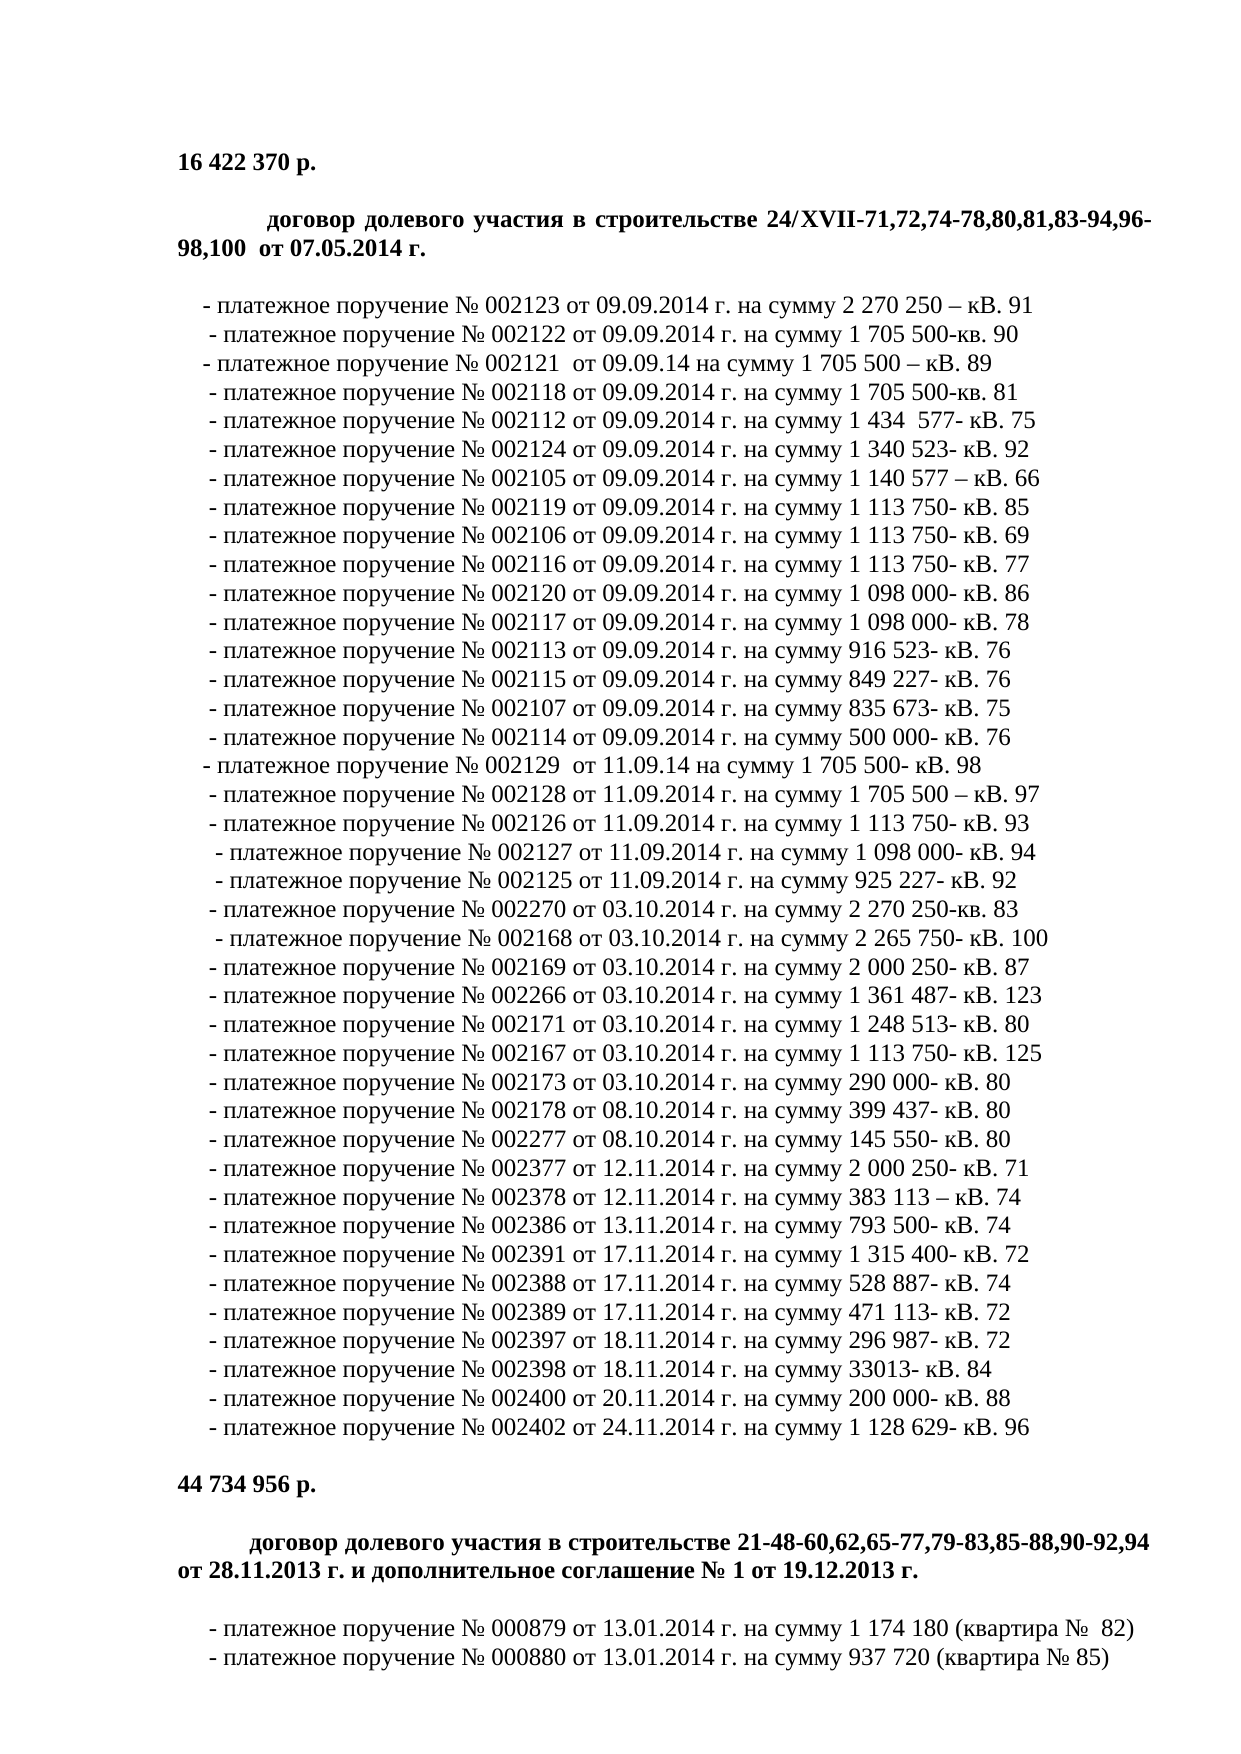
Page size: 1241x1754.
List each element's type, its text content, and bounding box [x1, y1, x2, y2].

text - платежное поручение № 002117 от 09.09.2014 г. на сумму 1 098 000- кВ. 78 [177, 607, 1152, 636]
text - платежное поручение № 002171 от 03.10.2014 г. на сумму 1 248 513- кВ. 80 [177, 1009, 1152, 1038]
text - платежное поручение № 002118 от 09.09.2014 г. на сумму 1 705 500-кв. 81 [177, 377, 1152, 406]
text - платежное поручение № 002124 от 09.09.2014 г. на сумму 1 340 523- кВ. 92 [177, 434, 1152, 463]
text - платежное поручение № 002125 от 11.09.2014 г. на сумму 925 227- кВ. 92 [177, 866, 1152, 894]
text - платежное поручение № 002270 от 03.10.2014 г. на сумму 2 270 250-кв. 83 [177, 894, 1152, 923]
text - платежное поручение № 002386 от 13.11.2014 г. на сумму 793 500- кВ. 74 [177, 1211, 1152, 1239]
text - платежное поручение № 002168 от 03.10.2014 г. на сумму 2 265 750- кВ. 100 [177, 923, 1152, 952]
text - платежное поручение № 002121 от 09.09.14 на сумму 1 705 500 – кВ. 89 [177, 348, 1152, 377]
text - платежное поручение № 002112 от 09.09.2014 г. на сумму 1 434 577- кВ. 75 [177, 406, 1152, 434]
text - платежное поручение № 002378 от 12.11.2014 г. на сумму 383 113 – кВ. 74 [177, 1182, 1152, 1211]
text - платежное поручение № 002114 от 09.09.2014 г. на сумму 500 000- кВ. 76 [177, 722, 1152, 751]
text - платежное поручение № 002127 от 11.09.2014 г. на сумму 1 098 000- кВ. 94 [177, 837, 1152, 866]
text - платежное поручение № 002277 от 08.10.2014 г. на сумму 145 550- кВ. 80 [177, 1124, 1152, 1153]
text - платежное поручение № 002398 от 18.11.2014 г. на сумму 33013- кВ. 84 [177, 1354, 1152, 1383]
text - платежное поручение № 002122 от 09.09.2014 г. на сумму 1 705 500-кв. 90 [177, 319, 1152, 348]
text - платежное поручение № 002116 от 09.09.2014 г. на сумму 1 113 750- кВ. 77 [177, 549, 1152, 578]
text - платежное поручение № 002391 от 17.11.2014 г. на сумму 1 315 400- кВ. 72 [177, 1239, 1152, 1268]
text - платежное поручение № 002115 от 09.09.2014 г. на сумму 849 227- кВ. 76 [177, 664, 1152, 693]
text - платежное поручение № 002397 от 18.11.2014 г. на сумму 296 987- кВ. 72 [177, 1326, 1152, 1354]
text - платежное поручение № 002128 от 11.09.2014 г. на сумму 1 705 500 – кВ. 97 [177, 779, 1152, 808]
text - платежное поручение № 002388 от 17.11.2014 г. на сумму 528 887- кВ. 74 [177, 1268, 1152, 1297]
text договор долевого участия в строительстве 24/XVII-71,72,74-78,80,81,83-94,96-98,100 от 07.05.2014 г. [177, 204, 1152, 262]
text - платежное поручение № 002400 от 20.11.2014 г. на сумму 200 000- кВ. 88 [177, 1383, 1152, 1412]
text - платежное поручение № 002105 от 09.09.2014 г. на сумму 1 140 577 – кВ. 66 [177, 463, 1152, 492]
text - платежное поручение № 002106 от 09.09.2014 г. на сумму 1 113 750- кВ. 69 [177, 521, 1152, 549]
text - платежное поручение № 002402 от 24.11.2014 г. на сумму 1 128 629- кВ. 96 [177, 1412, 1152, 1441]
text - платежное поручение № 002377 от 12.11.2014 г. на сумму 2 000 250- кВ. 71 [177, 1153, 1152, 1182]
text 44 734 956 р. [177, 1469, 1152, 1498]
text - платежное поручение № 000880 от 13.01.2014 г. на сумму 937 720 (квартира № 85) [177, 1642, 1152, 1671]
text - платежное поручение № 002167 от 03.10.2014 г. на сумму 1 113 750- кВ. 125 [177, 1038, 1152, 1067]
text - платежное поручение № 002119 от 09.09.2014 г. на сумму 1 113 750- кВ. 85 [177, 492, 1152, 521]
text - платежное поручение № 002107 от 09.09.2014 г. на сумму 835 673- кВ. 75 [177, 693, 1152, 722]
text - платежное поручение № 002266 от 03.10.2014 г. на сумму 1 361 487- кВ. 123 [177, 981, 1152, 1009]
text - платежное поручение № 002173 от 03.10.2014 г. на сумму 290 000- кВ. 80 [177, 1067, 1152, 1096]
text - платежное поручение № 002389 от 17.11.2014 г. на сумму 471 113- кВ. 72 [177, 1297, 1152, 1326]
text - платежное поручение № 002123 от 09.09.2014 г. на сумму 2 270 250 – кВ. 91 [177, 291, 1152, 319]
text - платежное поручение № 002120 от 09.09.2014 г. на сумму 1 098 000- кВ. 86 [177, 578, 1152, 607]
text 16 422 370 р. [177, 147, 1152, 176]
text - платежное поручение № 002178 от 08.10.2014 г. на сумму 399 437- кВ. 80 [177, 1096, 1152, 1124]
text - платежное поручение № 000879 от 13.01.2014 г. на сумму 1 174 180 (квартира № 82) [177, 1613, 1152, 1642]
text - платежное поручение № 002129 от 11.09.14 на сумму 1 705 500- кВ. 98 [177, 751, 1152, 779]
text - платежное поручение № 002113 от 09.09.2014 г. на сумму 916 523- кВ. 76 [177, 636, 1152, 664]
text - платежное поручение № 002169 от 03.10.2014 г. на сумму 2 000 250- кВ. 87 [177, 952, 1152, 981]
text договор долевого участия в строительстве 21-48-60,62,65-77,79-83,85-88,90-92,94 от 28.11.2013 г. и дополнительное соглашение № 1 от 19.12.2013 г. [177, 1527, 1152, 1584]
text - платежное поручение № 002126 от 11.09.2014 г. на сумму 1 113 750- кВ. 93 [177, 808, 1152, 837]
